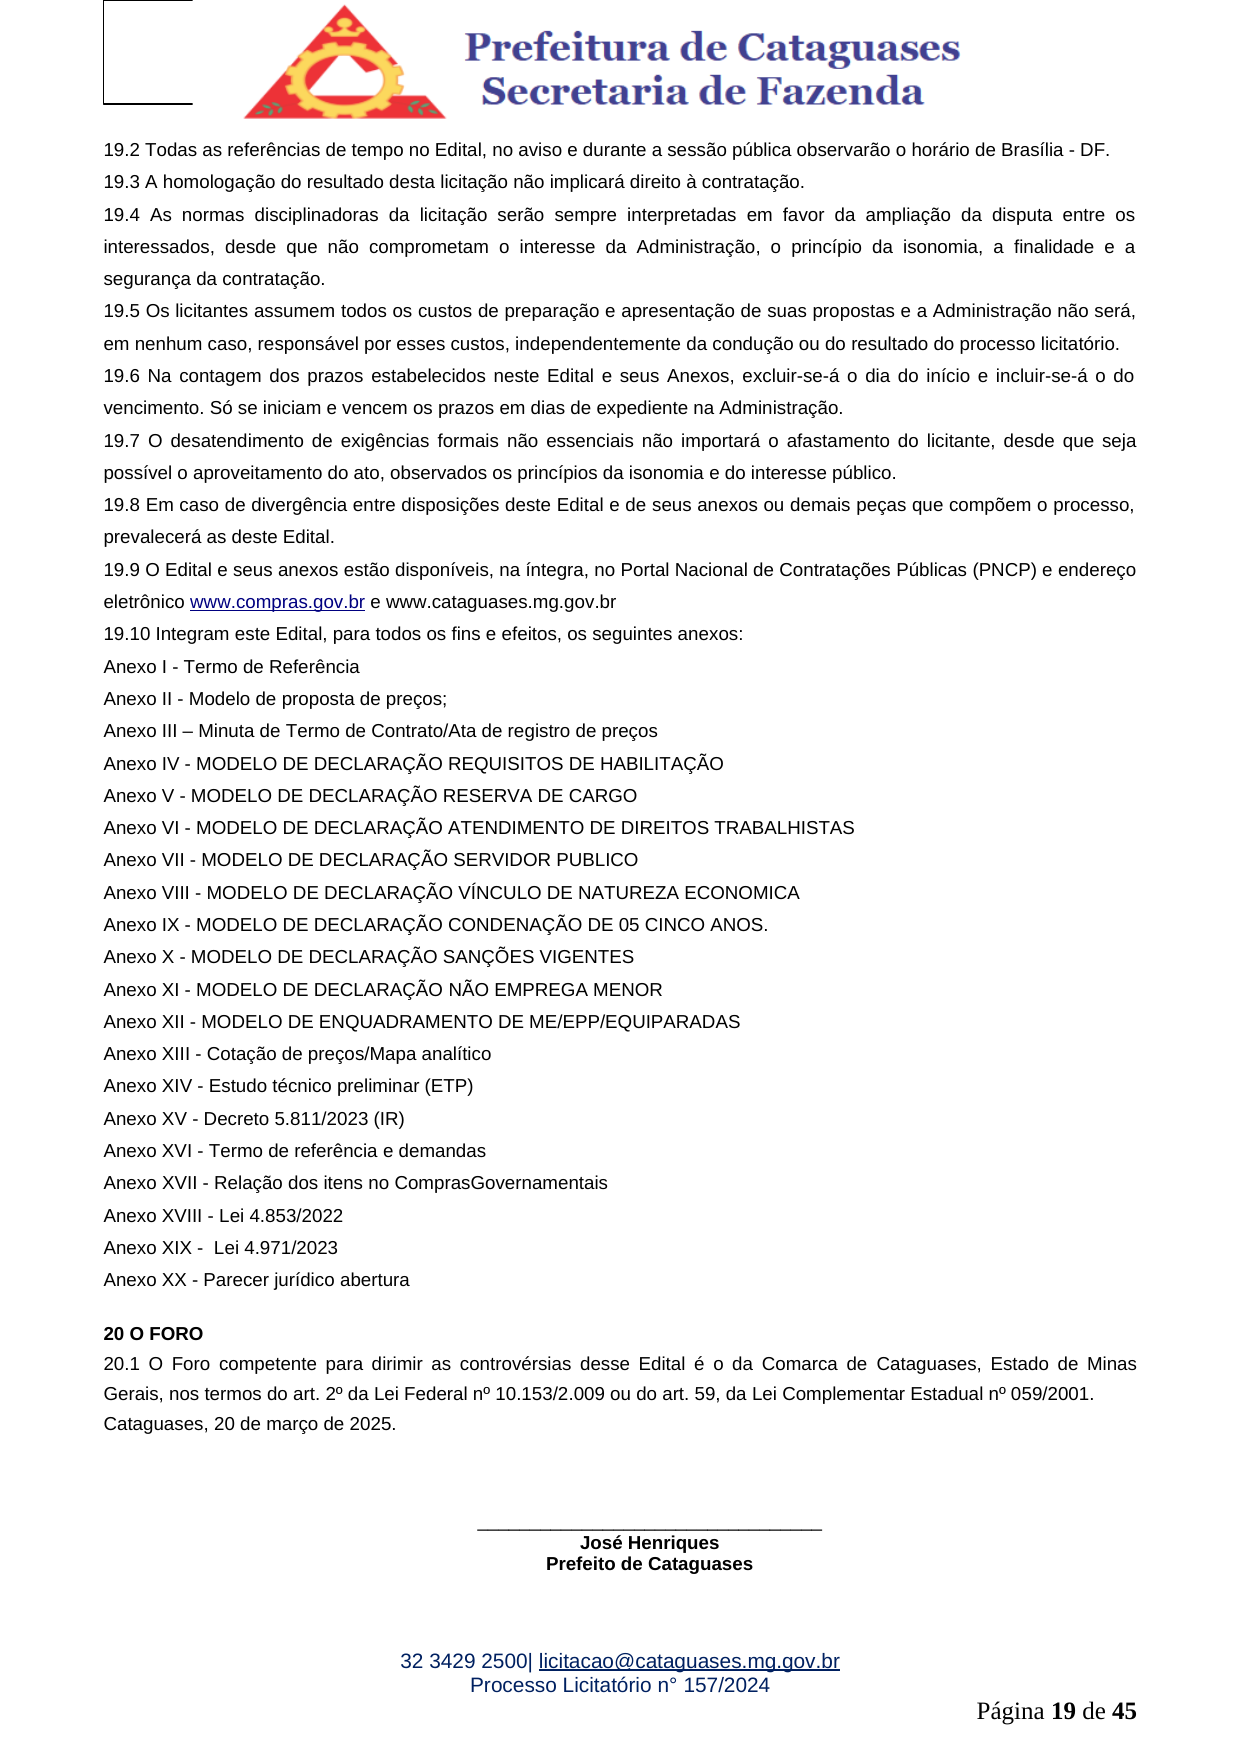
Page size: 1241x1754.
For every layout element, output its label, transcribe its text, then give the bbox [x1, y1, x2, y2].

text Anexo VIII - MODELO DE DECLARAÇÃO VÍNCULO DE NATUREZA ECONOMICA [103, 881, 1137, 903]
text Anexo XVI - Termo de referência e demandas [103, 1140, 1137, 1161]
text Anexo IV - MODELO DE DECLARAÇÃO REQUISITOS DE HABILITAÇÃO [103, 752, 1137, 774]
text Anexo VI - MODELO DE DECLARAÇÃO ATENDIMENTO DE DIREITOS TRABALHISTAS [103, 817, 1137, 838]
text Anexo I - Termo de Referência [103, 655, 1137, 677]
text Anexo XII - MODELO DE ENQUADRAMENTO DE ME/EPP/EQUIPARADAS [103, 1011, 1137, 1032]
text Prefeito de Cataguases [103, 1553, 1137, 1575]
text Anexo VII - MODELO DE DECLARAÇÃO SERVIDOR PUBLICO [103, 849, 1137, 871]
text Anexo XVII - Relação dos itens no ComprasGovernamentais [103, 1172, 1137, 1194]
list Anexo XX - Parecer jurídico abertura [103, 1269, 1137, 1291]
list Anexo XIX - Lei 4.971/2023 [103, 1237, 1137, 1258]
text Anexo XIII - Cotação de preços/Mapa analítico [103, 1043, 1137, 1064]
text 20.1 O Foro competente para dirimir as controvérsias desse Edital é o da Comarca de Cataguases, Estado de Minas Gerais, nos termos do art. 2º da Lei Federal nº 10.153/2.009 ou do art. 59, da Lei Complementar Estadual nº 059/2001. [103, 1353, 1137, 1404]
text 19.2 Todas as referências de tempo no Edital, no aviso e durante a sessão pública observarão o horário de Brasília - DF. [103, 139, 1137, 160]
text Anexo XI - MODELO DE DECLARAÇÃO NÃO EMPREGA MENOR [103, 978, 1137, 1000]
text Anexo XIV - Estudo técnico preliminar (ETP) [103, 1075, 1137, 1097]
text 19.10 Integram este Edital, para todos os fins e efeitos, os seguintes anexos: [103, 623, 1137, 645]
text 20 O FORO [103, 1323, 1137, 1344]
text Anexo III – Minuta de Termo de Contrato/Ata de registro de preços [103, 720, 1137, 742]
text 19.7 O desatendimento de exigências formais não essenciais não importará o afastamento do licitante, desde que seja possível o aproveitamento do ato, observados os princípios da isonomia e do interesse público. [103, 429, 1137, 483]
text 19.3 A homologação do resultado desta licitação não implicará direito à contratação. [103, 171, 1137, 193]
text 19.8 Em caso de divergência entre disposições deste Edital e de seus anexos ou demais peças que compõem o processo, prevalecerá as deste Edital. [103, 494, 1137, 548]
text Anexo XV - Decreto 5.811/2023 (IR) [103, 1107, 1137, 1129]
text Anexo IX - MODELO DE DECLARAÇÃO CONDENAÇÃO DE 05 CINCO ANOS. [103, 914, 1137, 935]
text 19.9 O Edital e seus anexos estão disponíveis, na íntegra, no Portal Nacional de Contratações Públicas (PNCP) e endereço eletrônico www.compras.gov.br e www.cataguases.mg.gov.br [103, 558, 1137, 612]
text José Henriques [103, 1532, 1137, 1553]
text Anexo II - Modelo de proposta de preços; [103, 688, 1137, 709]
text _________________________________ [103, 1510, 1137, 1532]
text Anexo V - MODELO DE DECLARAÇÃO RESERVA DE CARGO [103, 784, 1137, 806]
text Cataguases, 20 de março de 2025. [103, 1413, 1137, 1435]
text 19.6 Na contagem dos prazos estabelecidos neste Edital e seus Anexos, excluir-se-á o dia do início e incluir-se-á o do vencimento. Só se iniciam e vencem os prazos em dias de expediente na Administração. [103, 365, 1137, 419]
list Anexo XVIII - Lei 4.853/2022 [103, 1204, 1137, 1226]
text 19.4 As normas disciplinadoras da licitação serão sempre interpretadas em favor da ampliação da disputa entre os interessados, desde que não comprometam o interesse da Administração, o princípio da isonomia, a finalidade e a segurança da contratação. [103, 203, 1137, 289]
text 19.5 Os licitantes assumem todos os custos de preparação e apresentação de suas propostas e a Administração não será, em nenhum caso, responsável por esses custos, independentemente da condução ou do resultado do processo licitatório. [103, 300, 1137, 354]
picture [192, 0, 1048, 139]
text Anexo X - MODELO DE DECLARAÇÃO SANÇÕES VIGENTES [103, 946, 1137, 968]
